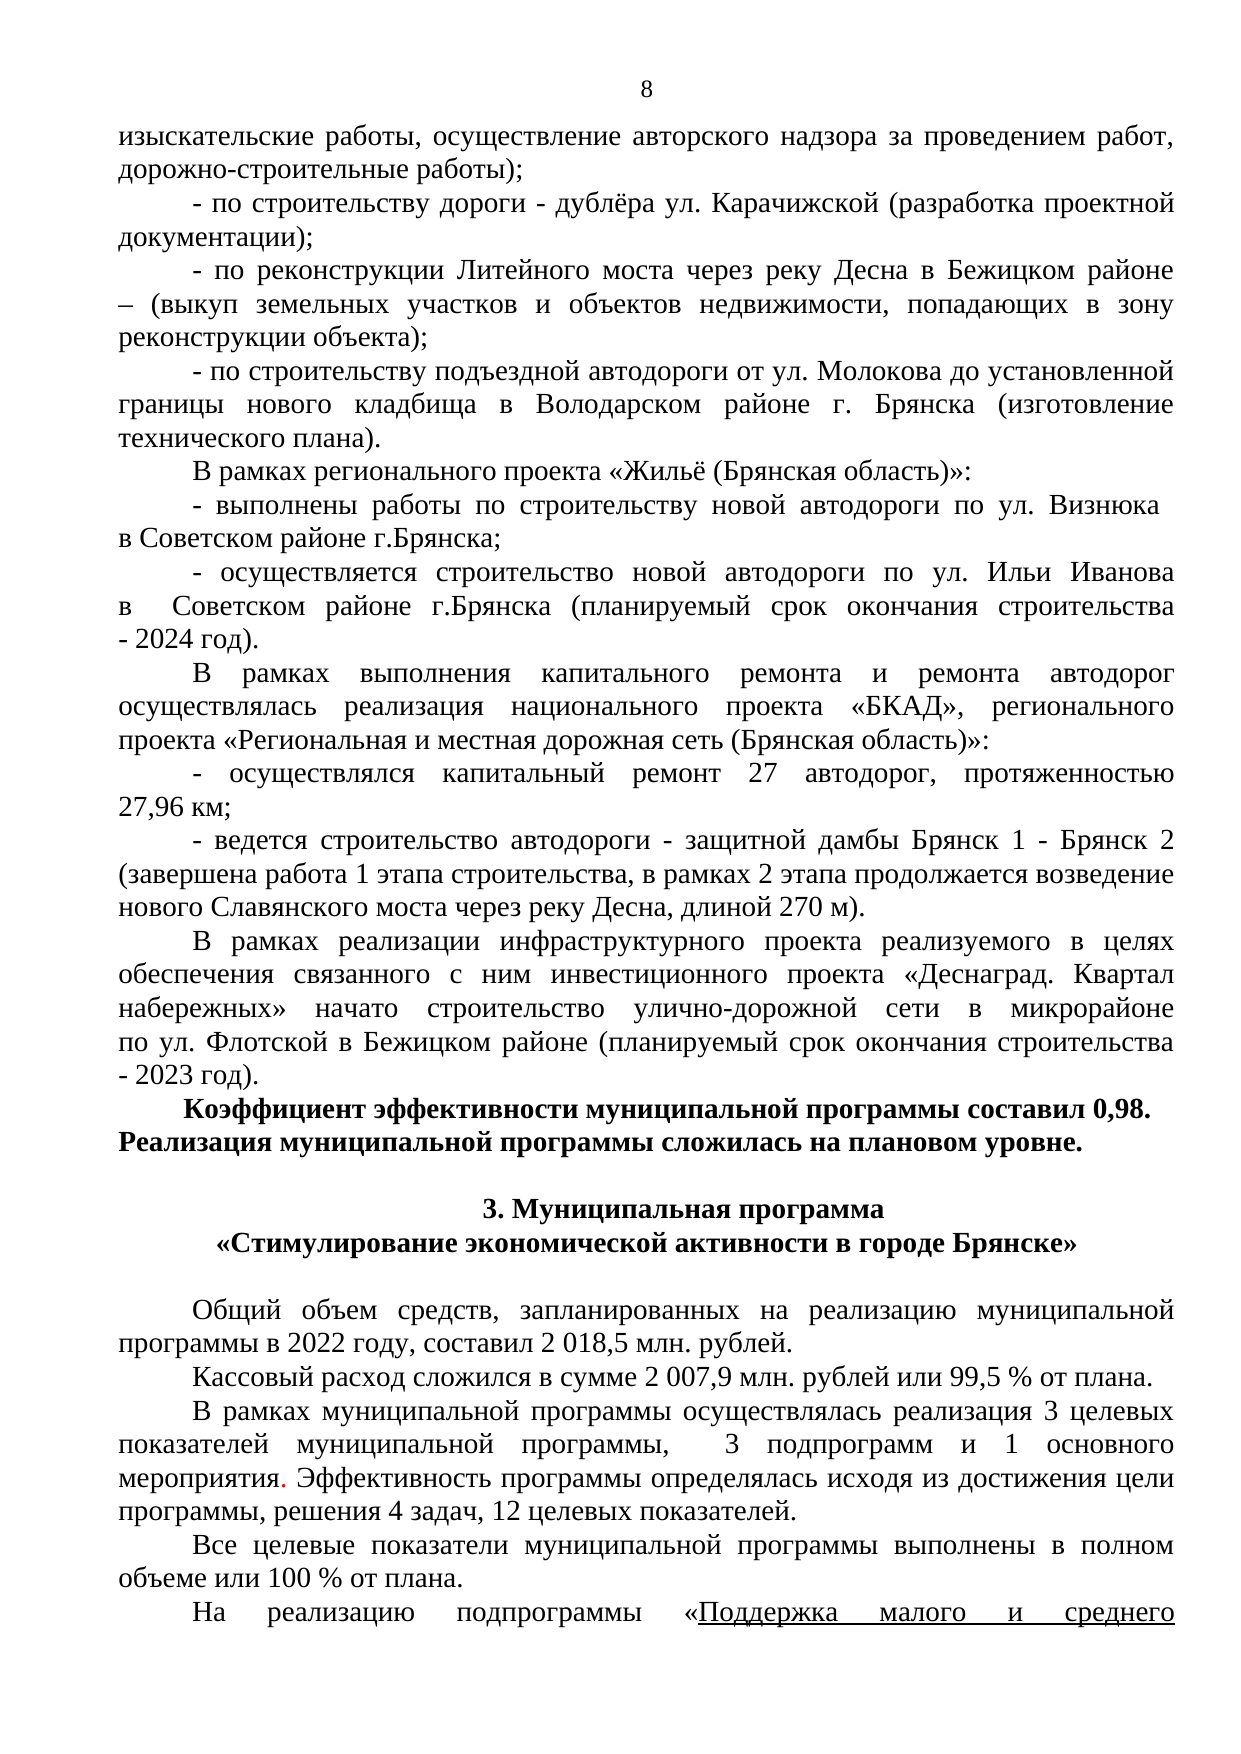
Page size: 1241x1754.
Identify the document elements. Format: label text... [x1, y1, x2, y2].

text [118, 1594, 1175, 1627]
text - по строительству дороги - дублёра ул. Карачижской (разработка проектной документации); [118, 185, 1175, 252]
text - осуществлялся капитальный ремонт 27 автодорог, протяженностью 27,96 км; [118, 755, 1175, 822]
text В рамках муниципальной программы осуществлялась реализация 3 целевых показателей муниципальной программы, 3 подпрограмм и 1 основного мероприятия. Эффективность программы определялась исходя из достижения цели программы, решения 4 задач, 12 целевых показателей. [118, 1393, 1175, 1527]
text - ведется строительство автодороги - защитной дамбы Брянск 1 - Брянск 2 (завершена работа 1 этапа строительства, в рамках 2 этапа продолжается возведение нового Славянского моста через реку Десна, длиной 270 м). [118, 822, 1175, 923]
text 3. Муниципальная программа [118, 1191, 1175, 1225]
text В рамках выполнения капитального ремонта и ремонта автодорог осуществлялась реализация национального проекта «БКАД», регионального проекта «Региональная и местная дорожная сеть (Брянская область)»: [118, 655, 1175, 755]
text «Стимулирование экономической активности в городе Брянске» [118, 1225, 1175, 1258]
text Общий объем средств, запланированных на реализацию муниципальной программы в 2022 году, составил 2 018,5 млн. рублей. [118, 1292, 1175, 1359]
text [118, 118, 1175, 185]
text - по реконструкции Литейного моста через реку Десна в Бежицком районе – (выкуп земельных участков и объектов недвижимости, попадающих в зону реконструкции объекта); [118, 252, 1175, 353]
text Реализация муниципальной программы сложилась на плановом уровне. [118, 1124, 1175, 1158]
text Коэффициент эффективности муниципальной программы составил 0,98. [118, 1091, 1175, 1124]
text В рамках реализации инфраструктурного проекта реализуемого в целях обеспечения связанного с ним инвестиционного проекта «Деснаград. Квартал набережных» начато строительство улично-дорожной сети в микрорайоне по ул. Флотской в Бежицком районе (планируемый срок окончания строительства - 2023 год). [118, 923, 1175, 1091]
text - по строительству подъездной автодороги от ул. Молокова до установленной границы нового кладбища в Володарском районе г. Брянска (изготовление технического плана). [118, 353, 1175, 453]
text В рамках регионального проекта «Жильё (Брянская область)»: [118, 453, 1175, 487]
text - осуществляется строительство новой автодороги по ул. Ильи Иванова в Советском районе г.Брянска (планируемый срок окончания строительства - 2024 год). [118, 554, 1175, 655]
text Все целевые показатели муниципальной программы выполнены в полном объеме или 100 % от плана. [118, 1527, 1175, 1594]
text Кассовый расход сложился в сумме 2 007,9 млн. рублей или 99,5 % от плана. [118, 1359, 1175, 1393]
text - выполнены работы по строительству новой автодороги по ул. Визнюка в Советском районе г.Брянска; [118, 487, 1175, 554]
